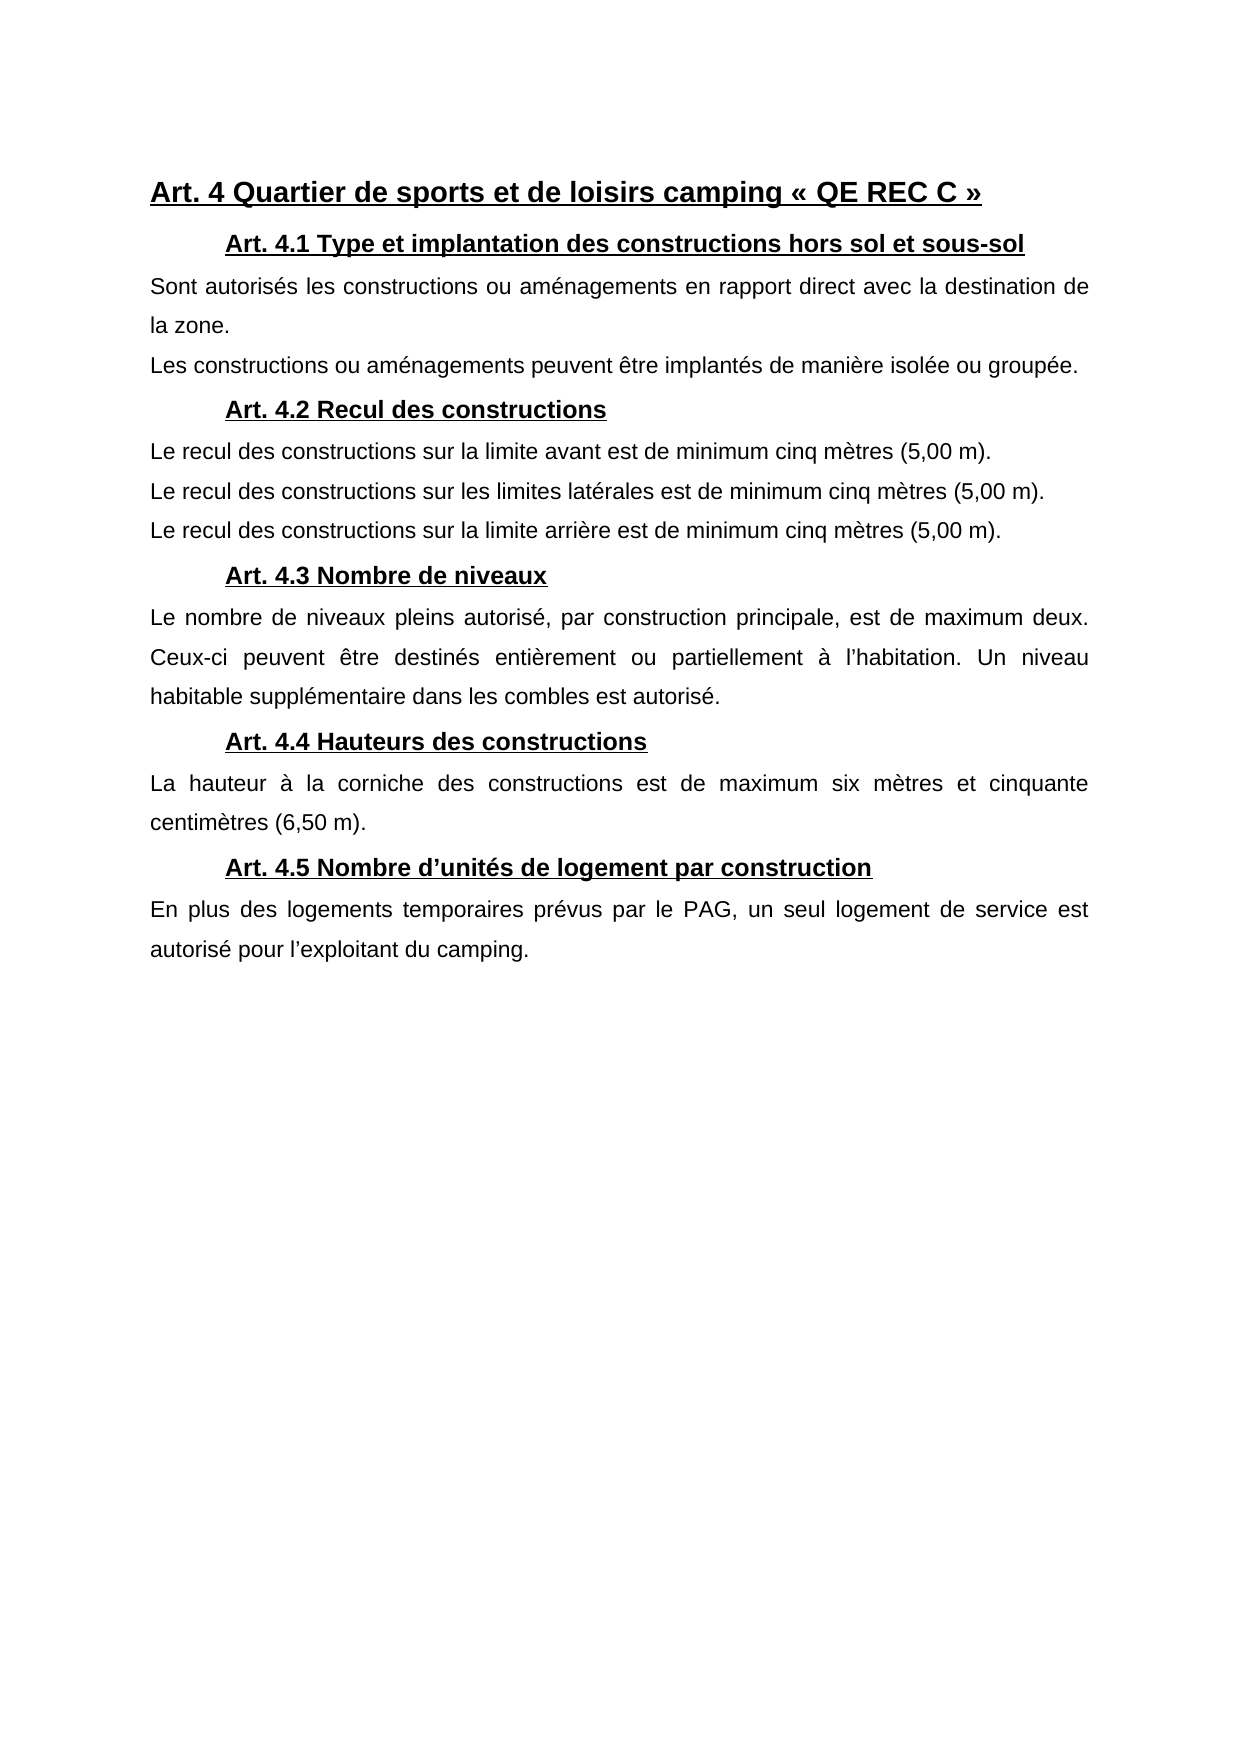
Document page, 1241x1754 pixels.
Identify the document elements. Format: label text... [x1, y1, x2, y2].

text Sont autorisés les constructions ou aménagements en rapport direct avec la destination de la zone. [150, 273, 1090, 338]
text En plus des logements temporaires prévus par le PAG, un seul logement de service est autorisé pour l’exploitant du camping. [150, 896, 1090, 962]
text Le recul des constructions sur la limite arrière est de minimum cinq mètres (5,00 m). [150, 517, 1090, 544]
text Le recul des constructions sur les limites latérales est de minimum cinq mètres (5,00 m). [150, 478, 1090, 504]
subtitle Art. 4.1 Type et implantation des constructions hors sol et sous-sol [225, 229, 1090, 258]
text Les constructions ou aménagements peuvent être implantés de manière isolée ou groupée. [150, 352, 1090, 378]
subtitle Art. 4.5 Nombre d’unités de logement par construction [225, 853, 1090, 882]
subtitle Art. 4.4 Hauteurs des constructions [225, 727, 1090, 755]
subtitle Art. 4 Quartier de sports et de loisirs camping « QE REC C » [150, 175, 1090, 208]
text Le recul des constructions sur la limite avant est de minimum cinq mètres (5,00 m). [150, 438, 1090, 465]
subtitle Art. 4.3 Nombre de niveaux [225, 561, 1090, 590]
text La hauteur à la corniche des constructions est de maximum six mètres et cinquante centimètres (6,50 m). [150, 770, 1090, 836]
subtitle Art. 4.2 Recul des constructions [225, 395, 1090, 424]
text Le nombre de niveaux pleins autorisé, par construction principale, est de maximum deux. Ceux-ci peuvent être destinés entièrement ou partiellement à l’habitation. Un niveau habitable supplémentaire dans les combles est autorisé. [150, 604, 1090, 709]
